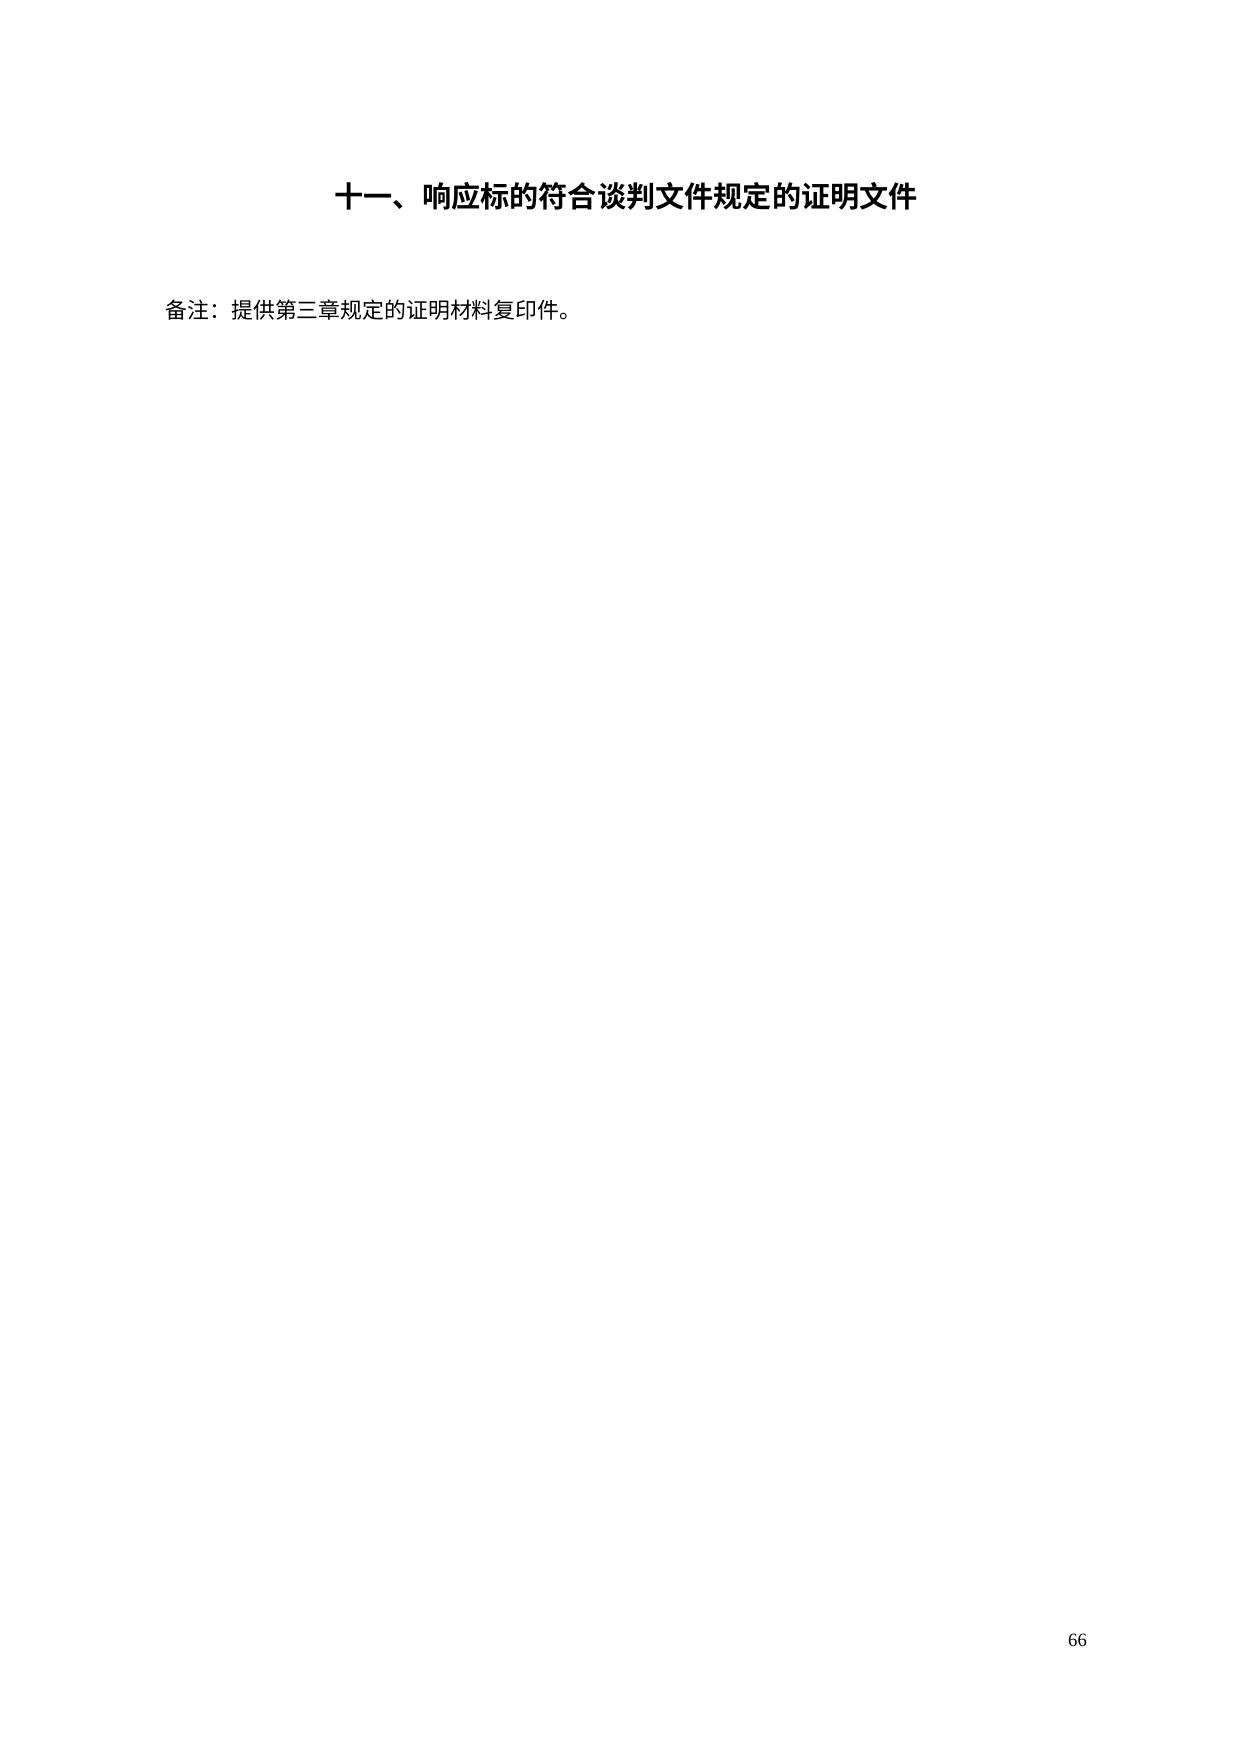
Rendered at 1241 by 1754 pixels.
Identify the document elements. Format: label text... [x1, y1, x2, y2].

text 备注：提供第三章规定的证明材料复印件。 [165, 293, 1087, 324]
subtitle 十一、响应标的符合谈判文件规定的证明文件 [165, 162, 1087, 227]
